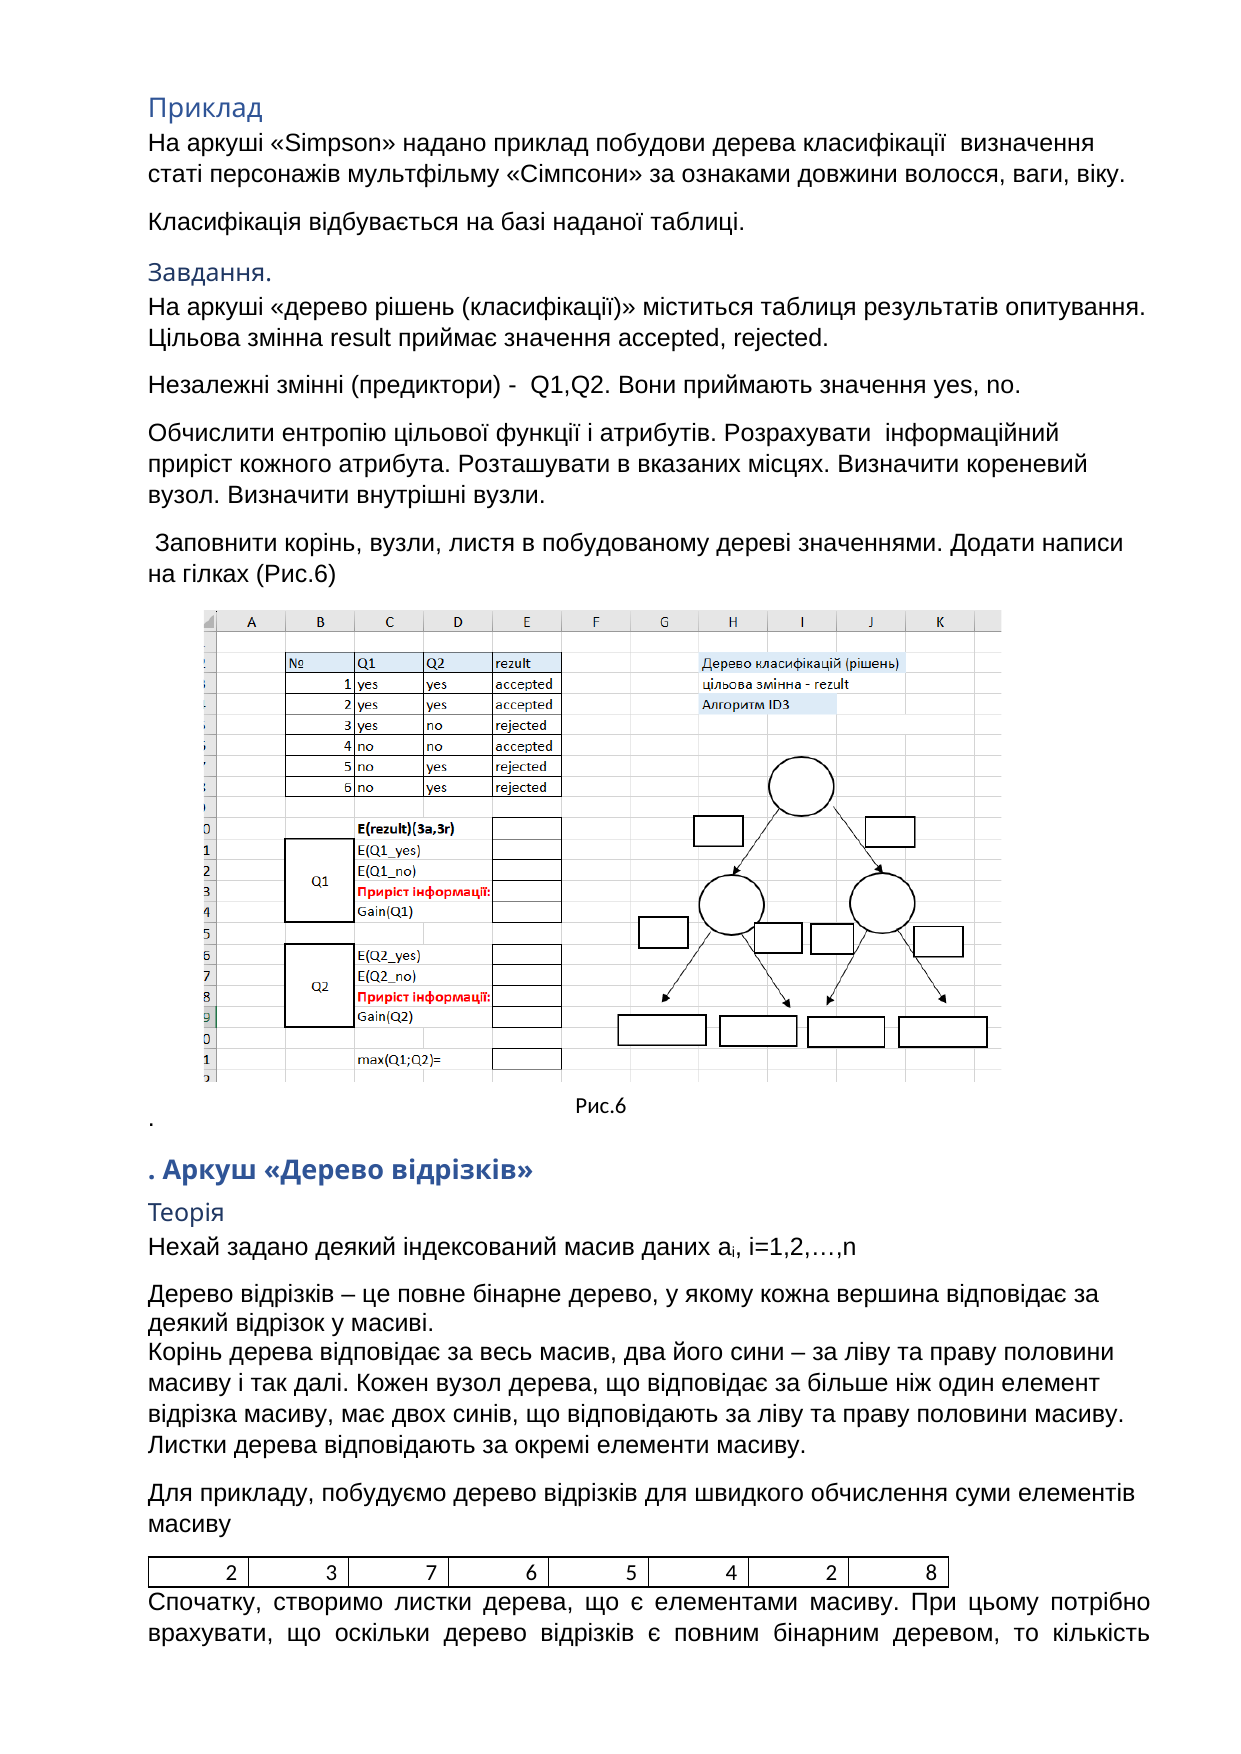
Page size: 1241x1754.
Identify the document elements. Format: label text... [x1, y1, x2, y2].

table_header 8 [849, 1558, 948, 1586]
table_header 3 [249, 1558, 348, 1586]
table_header 2 [749, 1558, 848, 1586]
text Дерево відрізків – це повне бінарне дерево, у якому кожна вершина відповідає за деякий відрізок у масиві. [148, 1279, 1152, 1337]
table_header 5 [549, 1558, 648, 1586]
subtitle Приклад [148, 88, 1152, 125]
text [148, 1587, 1152, 1647]
subtitle Завдання. [148, 255, 1152, 289]
text На аркуші «Simpson» надано приклад побудови дерева класифікації визначення статі персонажів мультфільму «Сімпсони» за ознаками довжини волосся, ваги, віку. [148, 128, 1152, 188]
text Заповнити корінь, вузли, листя в побудованому дереві значеннями. Додати написи на гілках (Рис.6) [148, 528, 1152, 588]
table_header 4 [649, 1558, 748, 1586]
text Для прикладу, побудуємо дерево відрізків для швидкого обчислення суми елементів масиву [148, 1478, 1152, 1537]
text Класифікація відбувається на базі наданої таблиці. [148, 207, 1152, 236]
table_header 2 [149, 1558, 248, 1586]
text Незалежні змінні (предиктори) - Q1,Q2. Вони приймають значення yes, no. [148, 370, 1152, 399]
text Обчислити ентропію цільової функції і атрибутів. Розрахувати інформаційний приріст кожного атрибута. Розташувати в вказаних місцях. Визначити кореневий вузол. Визначити внутрішні вузли. [148, 418, 1152, 509]
table_header 7 [349, 1558, 448, 1586]
text . [148, 607, 1152, 1132]
text На аркуші «дерево рішень (класифікації)» міститься таблиця результатів опитування. Цільова змінна result приймає значення accepted, rejected. [148, 292, 1152, 351]
text Нехай задано деякий індексований масив даних ai, i=1,2,…,n [148, 1232, 1152, 1260]
subtitle Теорія [148, 1195, 1152, 1229]
text Корінь дерева відповідає за весь масив, два його сини – за ліву та праву половини масиву і так далі. Кожен вузол дерева, що відповідає за більше ніж один елемент відрізка масиву, має двох синів, що відповідають за ліву та праву половини масиву. Листки дерева відповідають за окремі елементи масиву. [148, 1337, 1152, 1459]
table_header 6 [449, 1558, 548, 1586]
subtitle . Аркуш «Дерево відрізків» [148, 1151, 1152, 1188]
